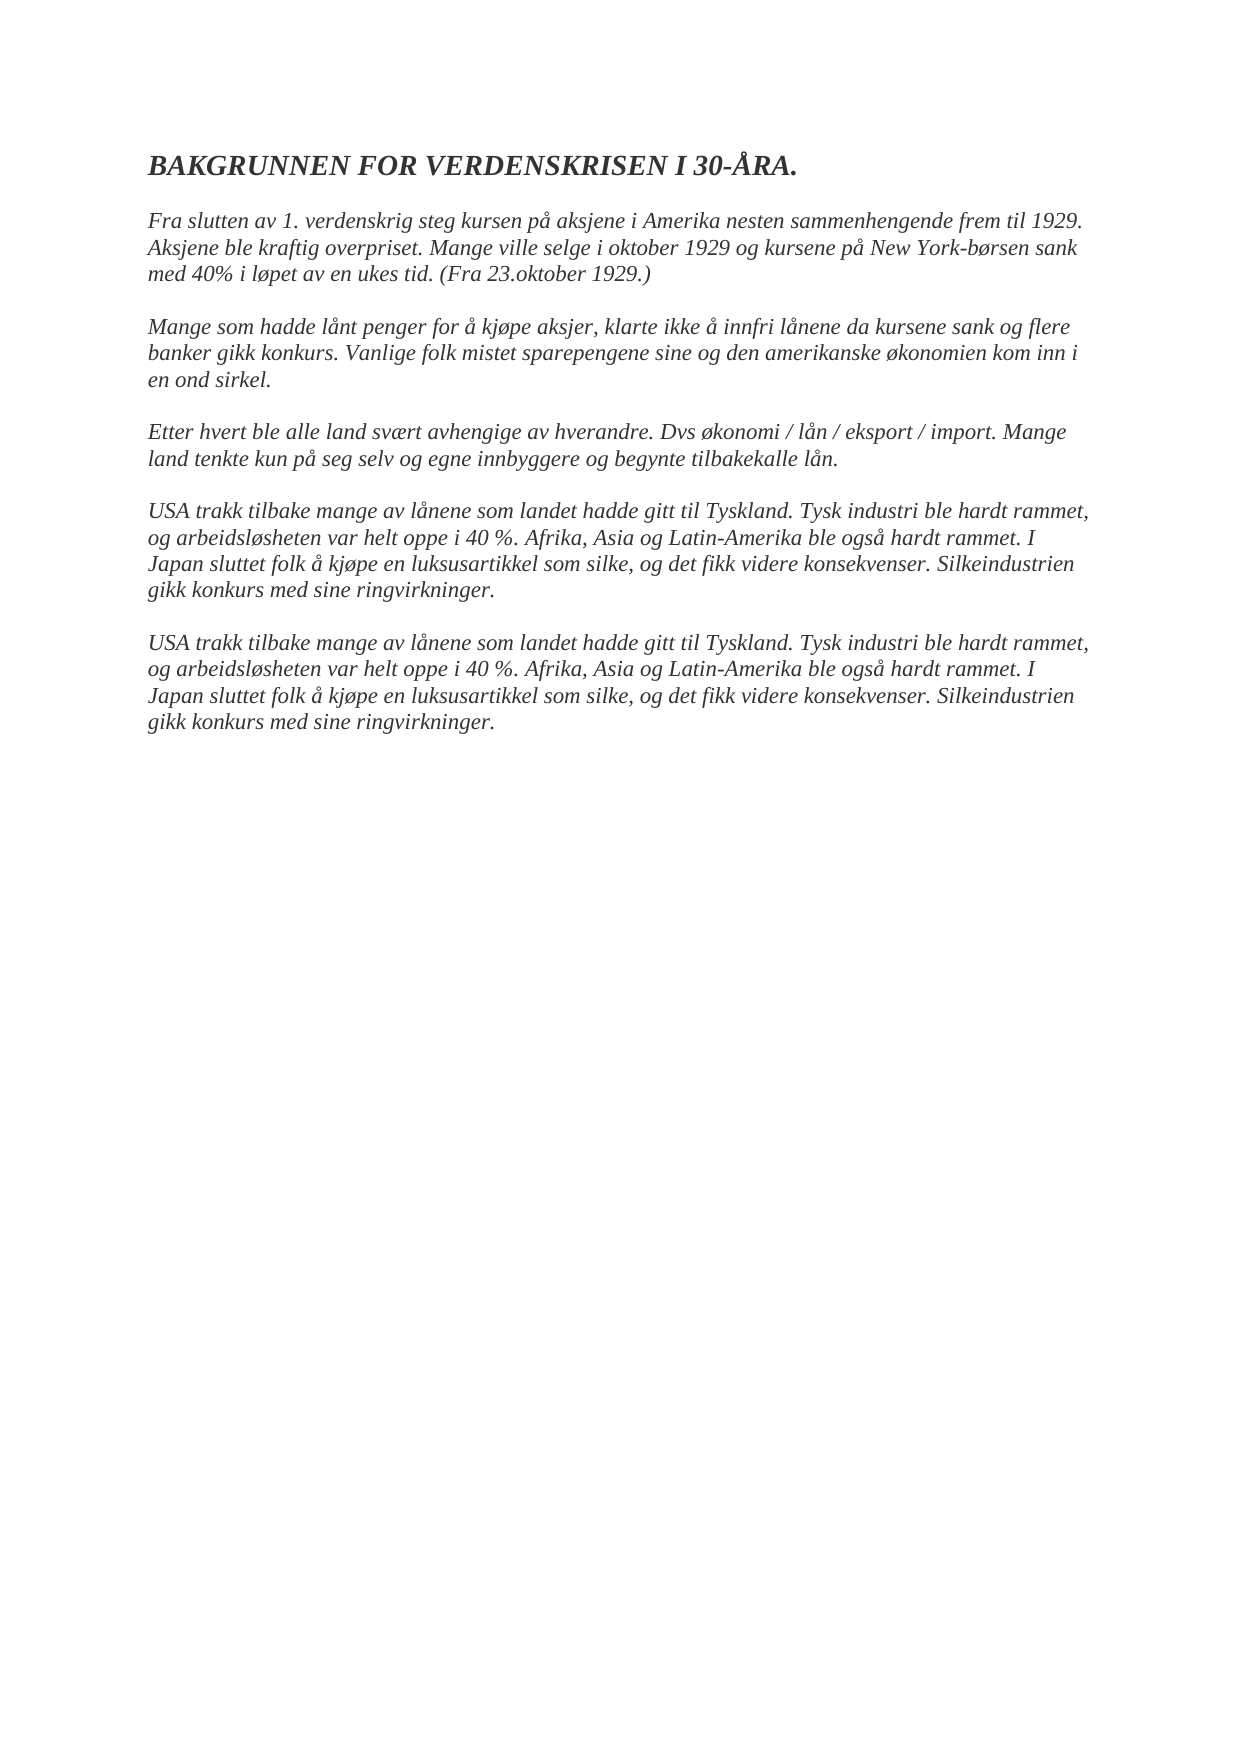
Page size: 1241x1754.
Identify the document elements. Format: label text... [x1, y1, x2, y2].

text USA trakk tilbake mange av lånene som landet hadde gitt til Tyskland. Tysk industri ble hardt rammet, og arbeidsløsheten var helt oppe i 40 %. Afrika, Asia og Latin-Amerika ble også hardt rammet. I Japan sluttet folk å kjøpe en luksusartikkel som silke, og det fikk videre konsekvenser. Silkeindustrien gikk konkurs med sine ringvirkninger. [148, 497, 1093, 603]
text USA trakk tilbake mange av lånene som landet hadde gitt til Tyskland. Tysk industri ble hardt rammet, og arbeidsløsheten var helt oppe i 40 %. Afrika, Asia og Latin-Amerika ble også hardt rammet. I Japan sluttet folk å kjøpe en luksusartikkel som silke, og det fikk videre konsekvenser. Silkeindustrien gikk konkurs med sine ringvirkninger. [148, 629, 1093, 734]
text Etter hvert ble alle land svært avhengige av hverandre. Dvs økonomi / lån / eksport / import. Mange land tenkte kun på seg selv og egne innbyggere og begynte tilbakekalle lån. [148, 418, 1093, 471]
text Fra slutten av 1. verdenskrig steg kursen på aksjene i Amerika nesten sammenhengende frem til 1929. Aksjene ble kraftig overpriset. Mange ville selge i oktober 1929 og kursene på New York-børsen sank med 40% i løpet av en ukes tid. (Fra 23.oktober 1929.) [148, 207, 1093, 287]
text BAKGRUNNEN FOR VERDENSKRISEN I 30-ÅRA. [148, 148, 1093, 181]
text Mange som hadde lånt penger for å kjøpe aksjer, klarte ikke å innfri lånene da kursene sank og flere banker gikk konkurs. Vanlige folk mistet sparepengene sine og den amerikanske økonomien kom inn i en ond sirkel. [148, 313, 1093, 392]
